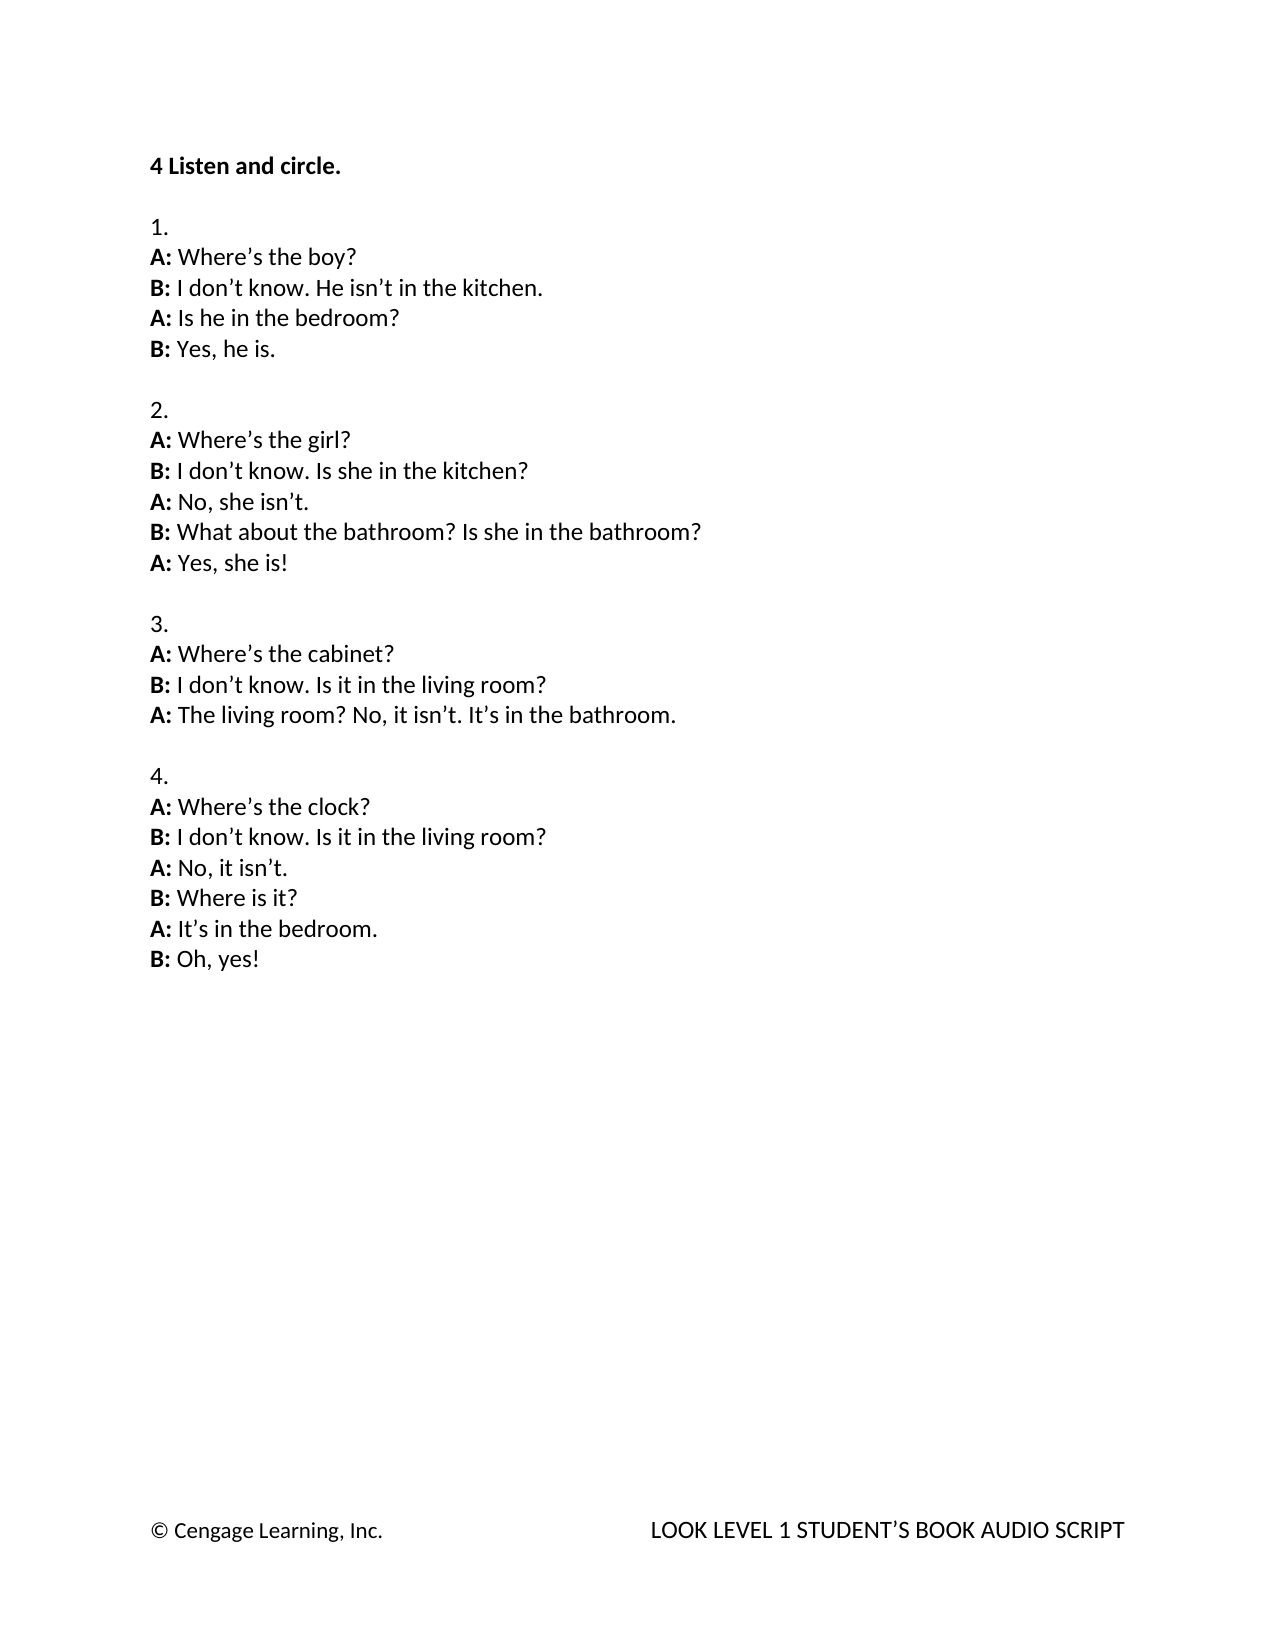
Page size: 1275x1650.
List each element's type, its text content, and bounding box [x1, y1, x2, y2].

text A: No, she isn’t. [150, 486, 1125, 516]
text A: Yes, she is! [150, 547, 1125, 577]
text B: I don’t know. Is it in the living room? [150, 821, 1125, 852]
text B: I don’t know. Is it in the living room? [150, 669, 1125, 699]
text A: No, it isn’t. [150, 852, 1125, 882]
text A: Where’s the cabinet? [150, 638, 1125, 669]
text B: Oh, yes! [150, 943, 1125, 974]
text A: Is he in the bedroom? [150, 303, 1125, 333]
text A: Where’s the girl? [150, 425, 1125, 455]
text 1. [150, 211, 1125, 242]
text B: What about the bathroom? Is she in the bathroom? [150, 516, 1125, 547]
text 2. [150, 394, 1125, 425]
text A: Where’s the boy? [150, 242, 1125, 272]
text 3. [150, 608, 1125, 638]
text 4 Listen and circle. [150, 150, 1125, 181]
text B: Yes, he is. [150, 333, 1125, 364]
text 4. [150, 760, 1125, 791]
text A: The living room? No, it isn’t. It’s in the bathroom. [150, 699, 1125, 730]
text B: I don’t know. He isn’t in the kitchen. [150, 272, 1125, 303]
text A: Where’s the clock? [150, 791, 1125, 821]
text A: It’s in the bedroom. [150, 913, 1125, 943]
text B: Where is it? [150, 882, 1125, 913]
text B: I don’t know. Is she in the kitchen? [150, 455, 1125, 486]
